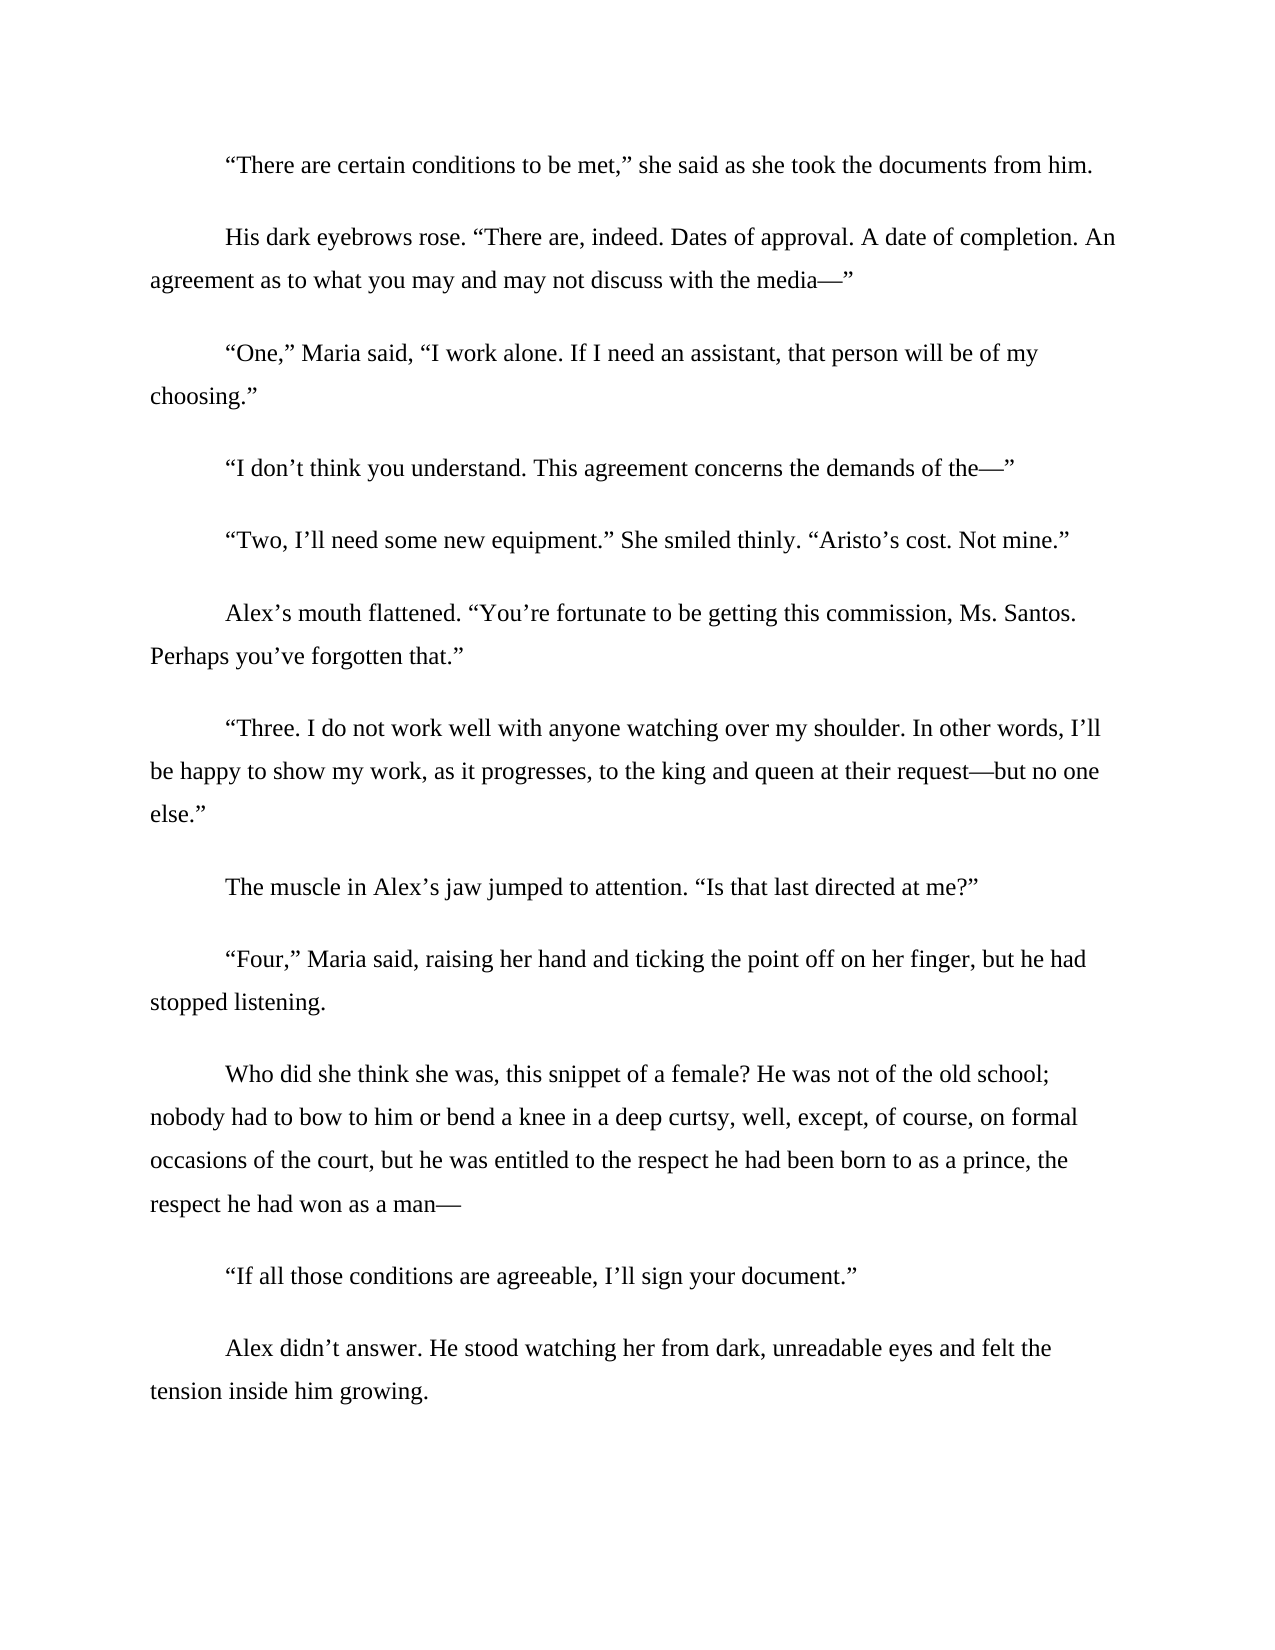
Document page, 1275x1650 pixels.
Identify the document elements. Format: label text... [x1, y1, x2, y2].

text “Two, I’ll need some new equipment.” She smiled thinly. “Aristo’s cost. Not mine.” [150, 525, 1125, 554]
text His dark eyebrows rose. “There are, indeed. Dates of approval. A date of completion. An agreement as to what you may and may not discuss with the media—” [150, 222, 1125, 294]
text Who did she think she was, this snippet of a female? He was not of the old school; nobody had to bow to him or bend a knee in a deep curtsy, well, except, of course, on formal occasions of the court, but he was entitled to the respect he had been born to as a prince, the respect he had won as a man— [150, 1059, 1125, 1217]
text “If all those conditions are agreeable, I’ll sign your document.” [150, 1261, 1125, 1290]
text “Three. I do not work well with anyone watching over my shoulder. In other words, I’ll be happy to show my work, as it progresses, to the king and queen at their request—but no one else.” [150, 713, 1125, 828]
text Alex didn’t answer. He stood watching her from dark, unreadable eyes and felt the tension inside him growing. [150, 1333, 1125, 1405]
text Alex’s mouth flattened. “You’re fortunate to be getting this commission, Ms. Santos. Perhaps you’ve forgotten that.” [150, 598, 1125, 669]
text “I don’t think you understand. This agreement concerns the demands of the—” [150, 453, 1125, 482]
text “There are certain conditions to be met,” she said as she took the documents from him. [150, 150, 1125, 179]
text The muscle in Alex’s jaw jumped to attention. “Is that last directed at me?” [150, 872, 1125, 900]
text “One,” Maria said, “I work alone. If I need an assistant, that person will be of my choosing.” [150, 338, 1125, 409]
text “Four,” Maria said, raising her hand and ticking the point off on her finger, but he had stopped listening. [150, 944, 1125, 1016]
